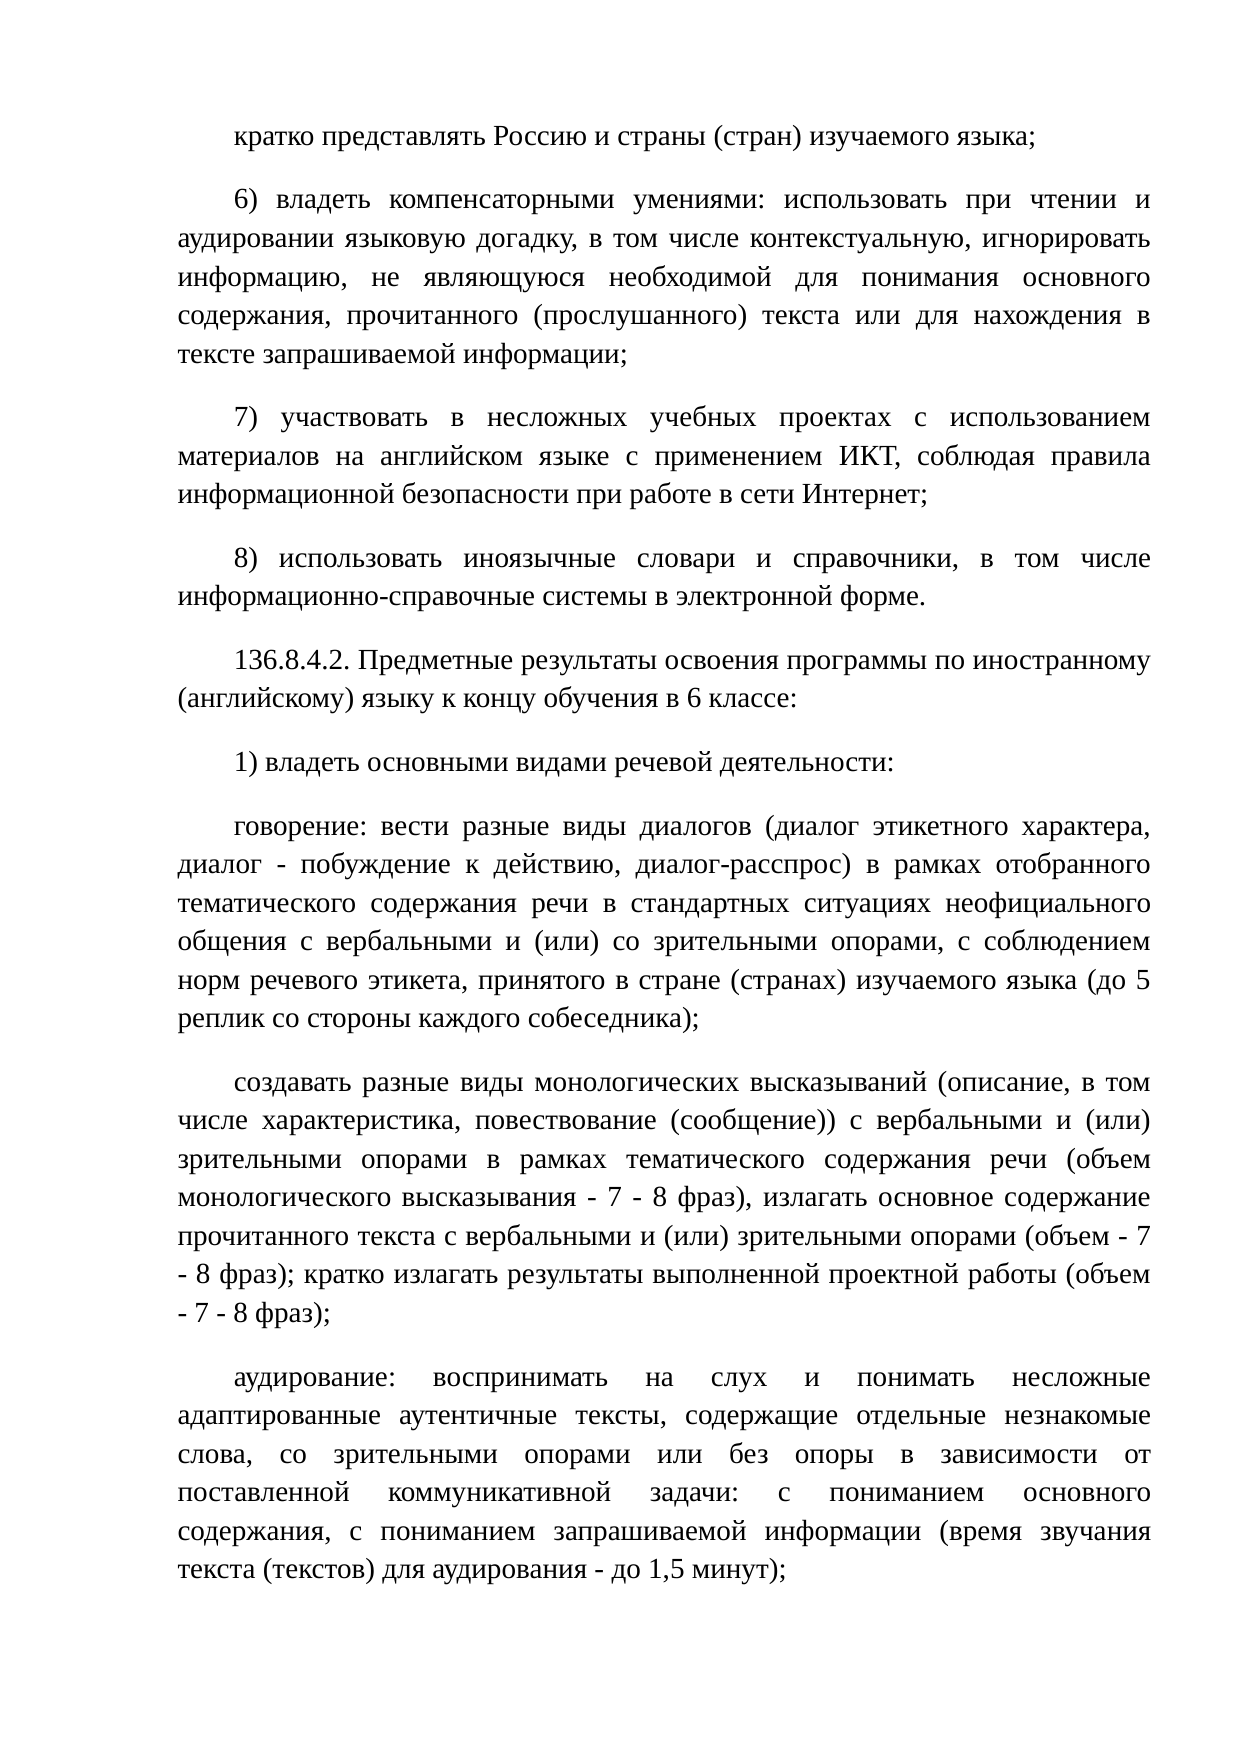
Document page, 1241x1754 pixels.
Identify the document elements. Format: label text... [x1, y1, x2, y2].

text 1) владеть основными видами речевой деятельности: [177, 744, 1152, 778]
text 8) использовать иноязычные словари и справочники, в том числе информационно-справочные системы в электронной форме. [177, 540, 1152, 612]
text кратко представлять Россию и страны (стран) изучаемого языка; [177, 118, 1152, 152]
text 136.8.4.2. Предметные результаты освоения программы по иностранному (английскому) языку к концу обучения в 6 классе: [177, 642, 1152, 714]
text 6) владеть компенсаторными умениями: использовать при чтении и аудировании языковую догадку, в том числе контекстуальную, игнорировать информацию, не являющуюся необходимой для понимания основного содержания, прочитанного (прослушанного) текста или для нахождения в тексте запрашиваемой информации; [177, 182, 1152, 369]
text 7) участвовать в несложных учебных проектах с использованием материалов на английском языке с применением ИКТ, соблюдая правила информационной безопасности при работе в сети Интернет; [177, 399, 1152, 510]
text говорение: вести разные виды диалогов (диалог этикетного характера, диалог - побуждение к действию, диалог-расспрос) в рамках отобранного тематического содержания речи в стандартных ситуациях неофициального общения с вербальными и (или) со зрительными опорами, с соблюдением норм речевого этикета, принятого в стране (странах) изучаемого языка (до 5 реплик со стороны каждого собеседника); [177, 808, 1152, 1034]
text создавать разные виды монологических высказываний (описание, в том числе характеристика, повествование (сообщение)) с вербальными и (или) зрительными опорами в рамках тематического содержания речи (объем монологического высказывания - 7 - 8 фраз), излагать основное содержание прочитанного текста с вербальными и (или) зрительными опорами (объем - 7 - 8 фраз); кратко излагать результаты выполненной проектной работы (объем - 7 - 8 фраз); [177, 1064, 1152, 1329]
text аудирование: воспринимать на слух и понимать несложные адаптированные аутентичные тексты, содержащие отдельные незнакомые слова, со зрительными опорами или без опоры в зависимости от поставленной коммуникативной задачи: с пониманием основного содержания, с пониманием запрашиваемой информации (время звучания текста (текстов) для аудирования - до 1,5 минут); [177, 1359, 1152, 1585]
